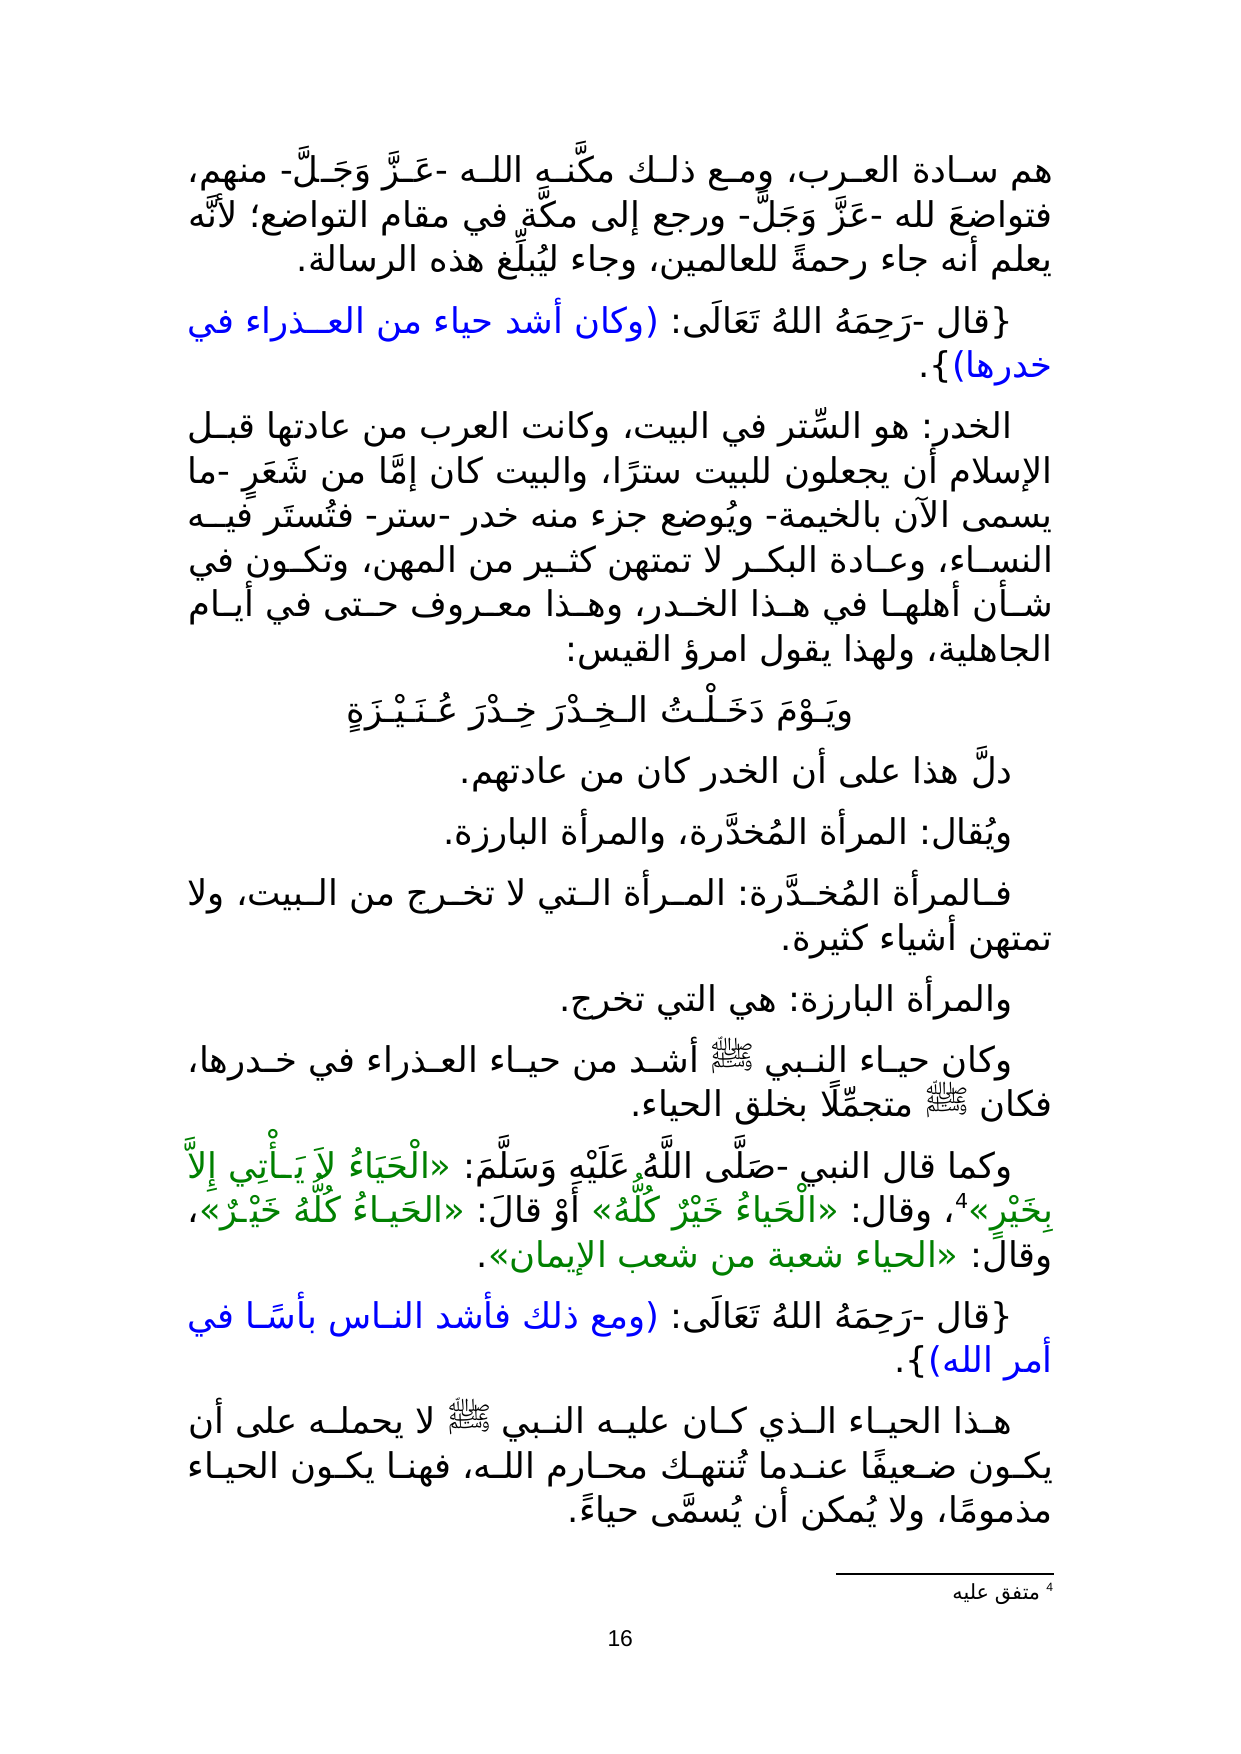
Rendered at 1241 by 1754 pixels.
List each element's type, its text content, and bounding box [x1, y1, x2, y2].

text الخدر: هو السِّتر في البيت، وكانت العرب من عادتها قبل الإسلام أن يجعلون للبيت سترًا، والبيت كان إمَّا من شَعَرٍ -ما يسمى الآن بالخيمة- ويُوضع جزء منه خدر -ستر- فتُستَر فيه النساء، وعادة البكر لا تمتهن كثير من المهن، وتكون في شأن أهلها في هذا الخدر، وهذا معروف حتى في أيام الجاهلية، ولهذا يقول امرؤ القيس: [187, 406, 1053, 669]
text فالمرأة المُخدَّرة: المرأة التي لا تخرج من البيت، ولا تمتهن أشياء كثيرة. [187, 873, 1053, 958]
text ويُقال: المرأة المُخدَّرة، والمرأة البارزة. [187, 812, 1053, 853]
text وكما قال النبي -صَلَّى اللَّهُ عَلَيْهِ وَسَلَّمَ: «الْحَيَاءُ لاَ يَأْتِي إِلاَّ بِخَيْرٍ»، وقال: «الْحَياءُ خَيْرٌ كُلُّهُ» أوْ قالَ: «الحَياءُ كُلُّهُ خَيْرٌ»، وقال: «الحياء شعبة من شعب الإيمان». [187, 1145, 1053, 1275]
text هذا الحياء الذي كان عليه النبي ﷺ لا يحمله على أن يكون ضعيفًا عندما تُنتهك محارم الله، فهنا يكون الحياء مذمومًا، ولا يُمكن أن يُسمَّى حياءً. [187, 1401, 1053, 1531]
text وكان حياء النبي ﷺ أشد من حياء العذراء في خدرها، فكان ﷺ متجمِّلًا بخلق الحياء. [187, 1039, 1053, 1125]
text {قال -رَحِمَهُ اللهُ تَعَالَى: (وكان أشد حياء من العذراء في خدرها)}. [187, 300, 1053, 386]
text دلَّ هذا على أن الخدر كان من عادتهم. [187, 750, 1053, 792]
text ويَـوْمَ دَخَـلْـتُ الـخِـدْرَ خِـدْرَ عُـنَـيْـزَةٍ [187, 689, 1053, 731]
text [187, 150, 1053, 280]
text {قال -رَحِمَهُ اللهُ تَعَالَى: (ومع ذلك فأشد الناس بأسًا في أمر الله)}. [187, 1295, 1053, 1381]
text والمرأة البارزة: هي التي تخرج. [187, 978, 1053, 1019]
